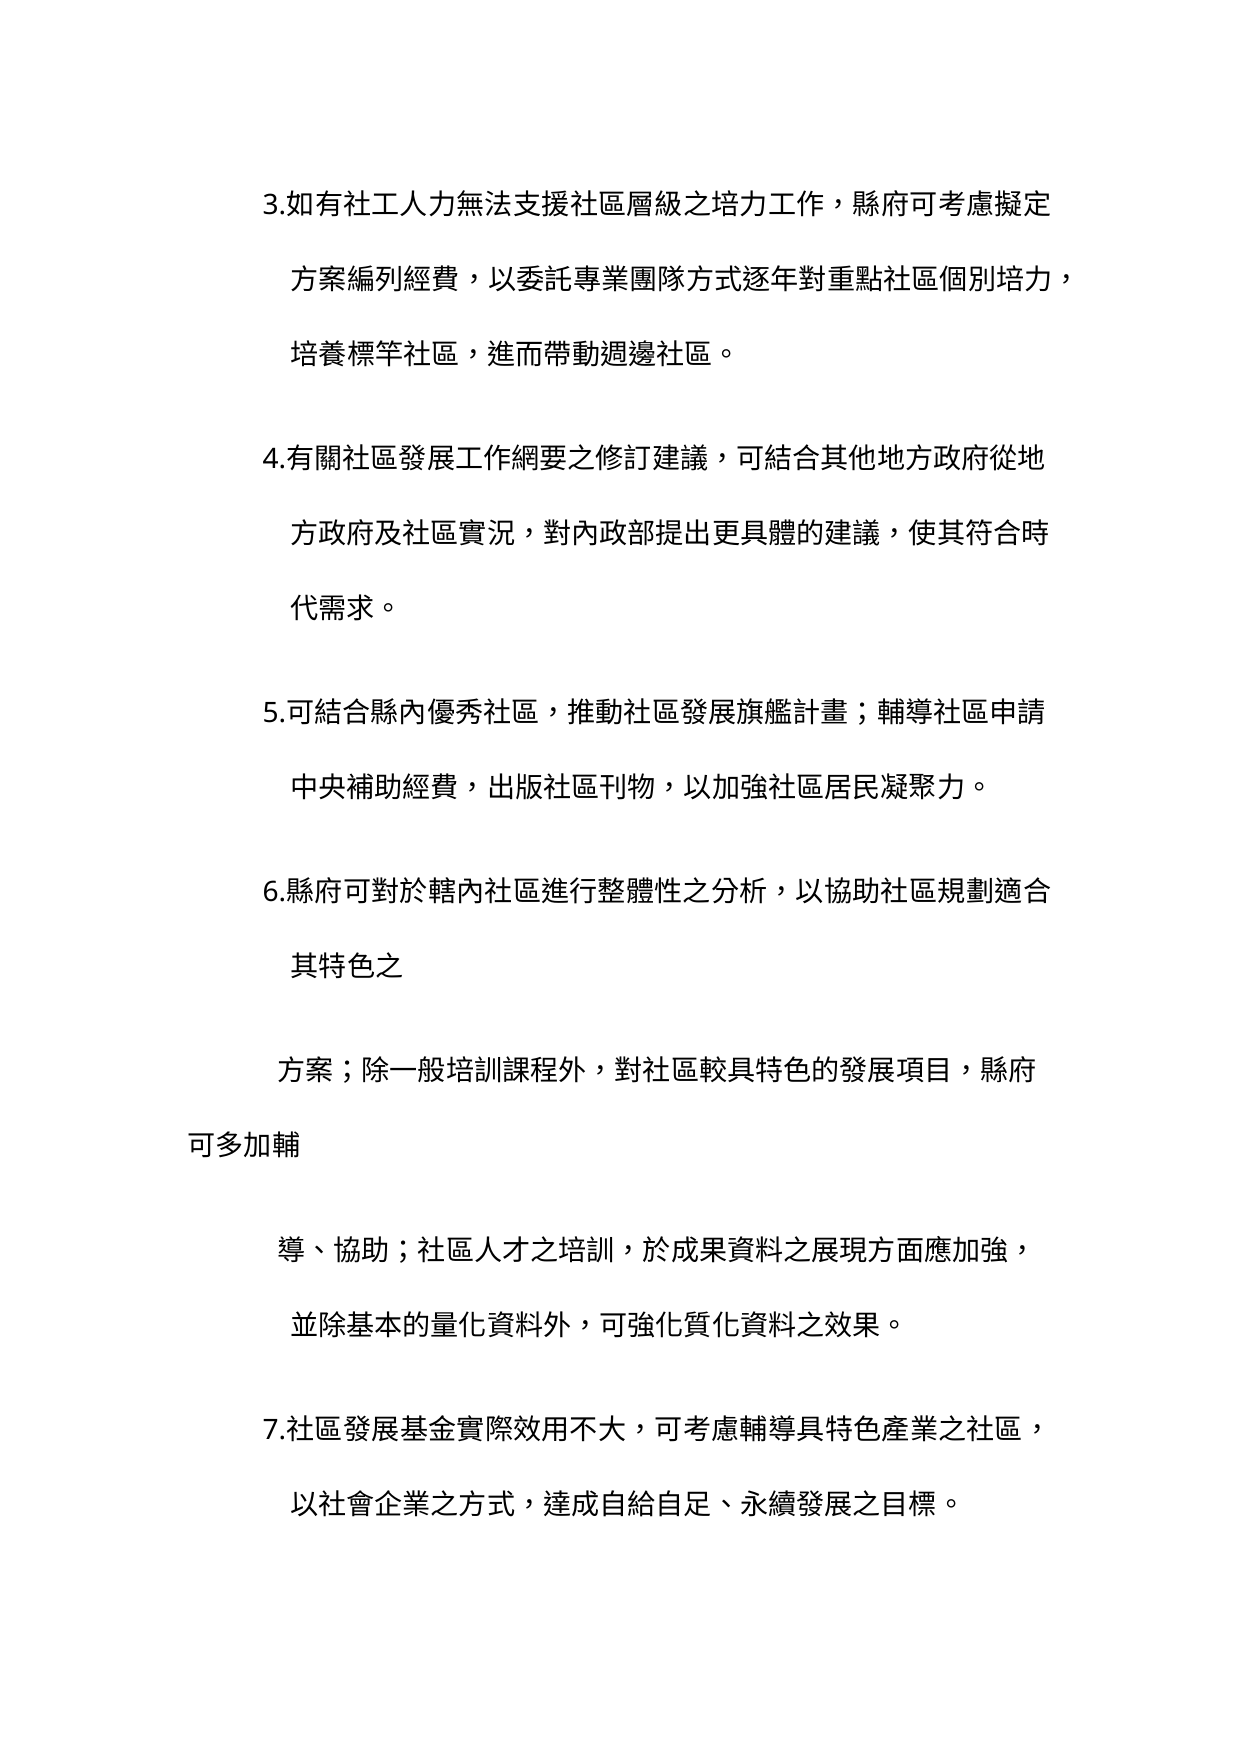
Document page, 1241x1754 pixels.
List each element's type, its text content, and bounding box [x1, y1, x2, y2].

text 7.社區發展基金實際效用不大，可考慮輔導具特色產業之社區，以社會企業之方式，達成自給自足、永續發展之目標。 [262, 1389, 1053, 1539]
text 6.縣府可對於轄內社區進行整體性之分析，以協助社區規劃適合其特色之 [262, 852, 1053, 1002]
text 方案；除一般培訓課程外，對社區較具特色的發展項目，縣府可多加輔 [187, 1031, 1053, 1181]
text 4.有關社區發展工作網要之修訂建議，可結合其他地方政府從地方政府及社區實況，對內政部提出更具體的建議，使其符合時代需求。 [262, 419, 1053, 644]
text 3.如有社工人力無法支援社區層級之培力工作，縣府可考慮擬定方案編列經費，以委託專業團隊方式逐年對重點社區個別培力，培養標竿社區，進而帶動週邊社區。 [262, 164, 1053, 389]
text 導、協助；社區人才之培訓，於成果資料之展現方面應加強，並除基本的量化資料外，可強化質化資料之效果。 [262, 1210, 1053, 1360]
text 5.可結合縣內優秀社區，推動社區發展旗艦計畫；輔導社區申請中央補助經費，出版社區刊物，以加強社區居民凝聚力。 [262, 673, 1053, 823]
